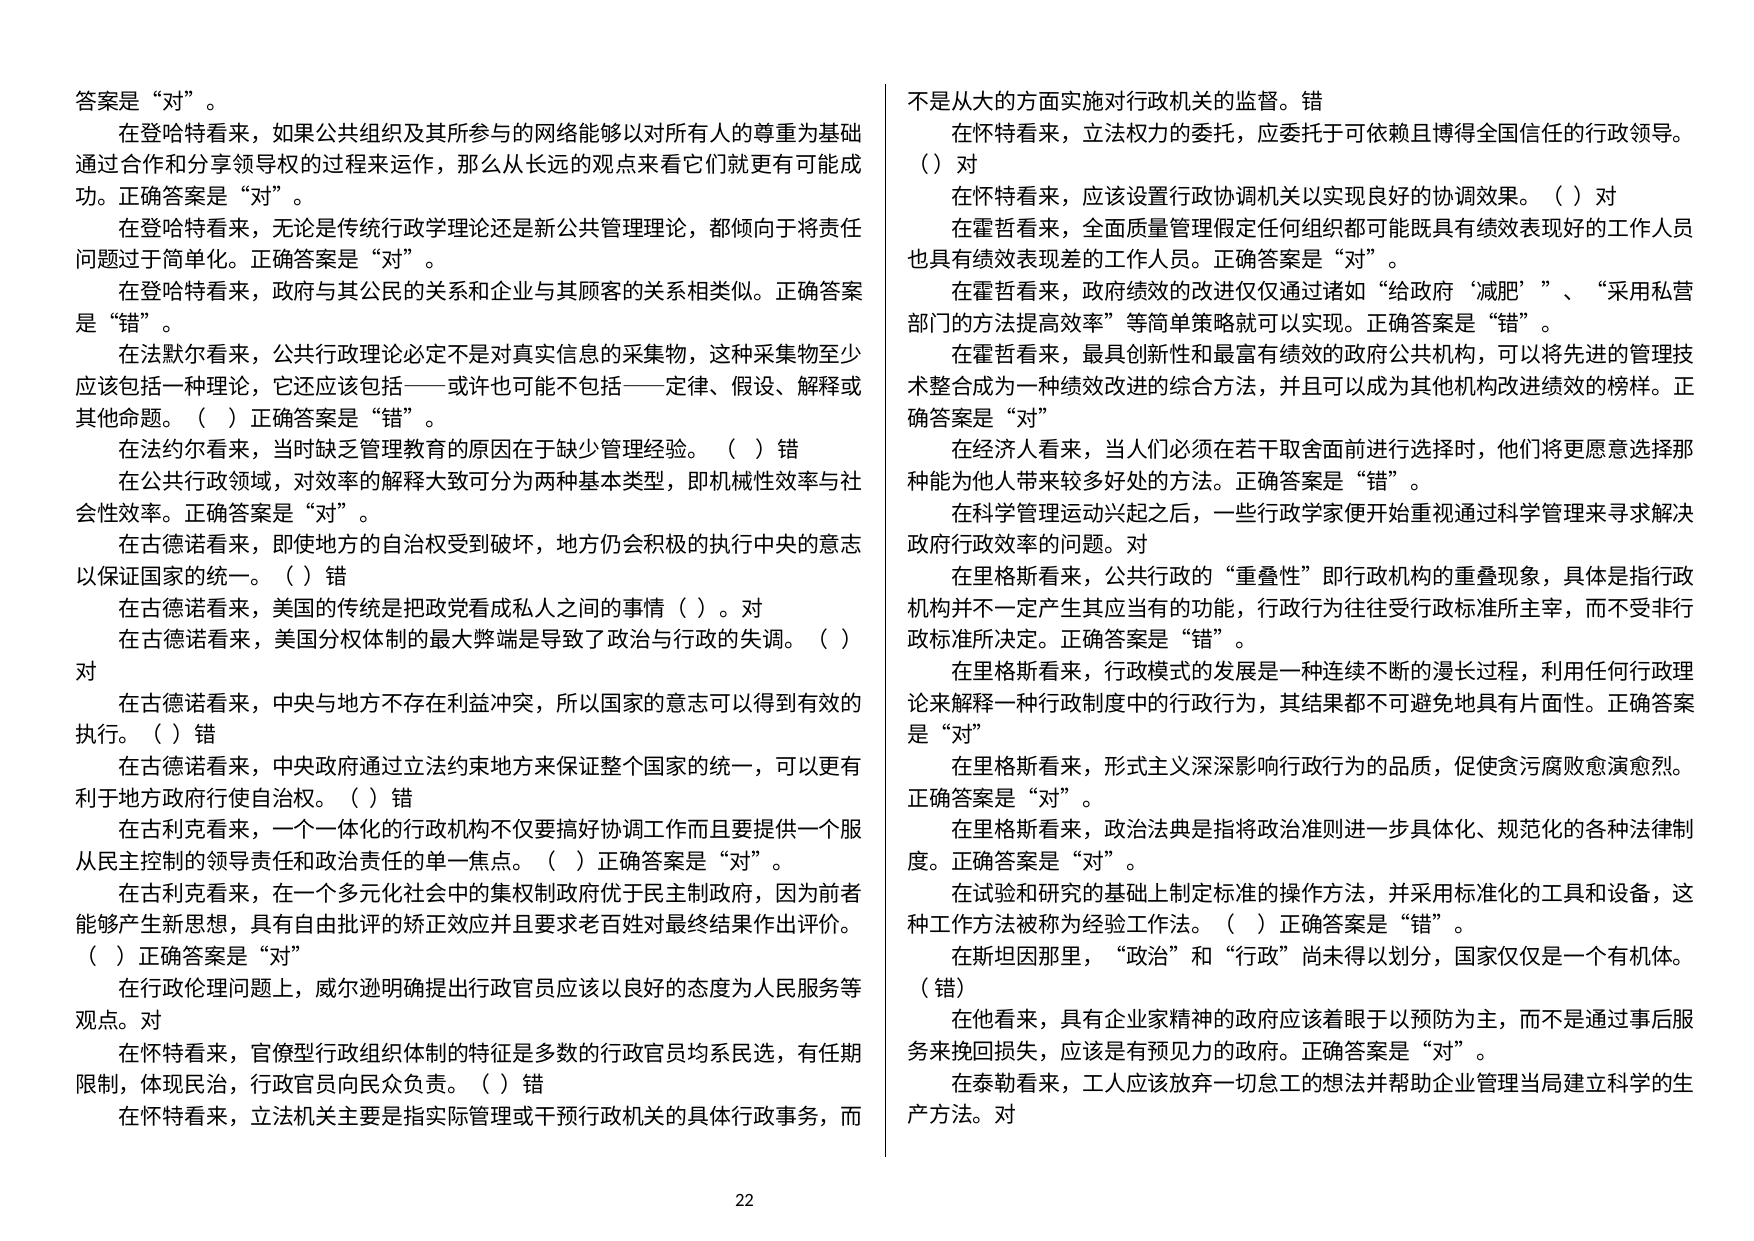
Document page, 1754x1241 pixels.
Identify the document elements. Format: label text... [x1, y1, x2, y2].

text 在怀特看来，立法权力的委托，应委托于可依赖且博得全国信任的行政领导。（ ）对 [907, 116, 1695, 179]
text 在古德诺看来，美国分权体制的最大弊端是导致了政治与行政的失调。（ ）对 [75, 622, 863, 686]
text 在泰勒看来，工人应该放弃一切怠工的想法并帮助企业管理当局建立科学的生产方法。对 [907, 1066, 1695, 1129]
text 在里格斯看来，政治法典是指将政治准则进一步具体化、规范化的各种法律制度。正确答案是“对”。 [907, 812, 1695, 876]
text 在登哈特看来，政府与其公民的关系和企业与其顾客的关系相类似。正确答案是“错”。 [75, 274, 863, 337]
text 在里格斯看来，行政模式的发展是一种连续不断的漫长过程，利用任何行政理论来解释一种行政制度中的行政行为，其结果都不可避免地具有片面性。正确答案是“对” [907, 654, 1695, 749]
text 在他看来，具有企业家精神的政府应该着眼于以预防为主，而不是通过事后服务来挽回损失，应该是有预见力的政府。正确答案是“对”。 [907, 1002, 1695, 1066]
text 在怀特看来，官僚型行政组织体制的特征是多数的行政官员均系民选，有任期限制，体现民治，行政官员向民众负责。（ ）错 [75, 1036, 863, 1099]
text 在经济人看来，当人们必须在若干取舍面前进行选择时，他们将更愿意选择那种能为他人带来较多好处的方法。正确答案是“错”。 [907, 432, 1695, 496]
text 在怀特看来，立法机关主要是指实际管理或干预行政机关的具体行政事务，而不是从大的方面实施对行政机关的监督。错 [75, 1099, 863, 1131]
text 在行政伦理问题上，威尔逊明确提出行政官员应该以良好的态度为人民服务等观点。对 [75, 971, 863, 1036]
text 在登哈特看来，如果公共组织及其所参与的网络能够以对所有人的尊重为基础通过合作和分享领导权的过程来运作，那么从长远的观点来看它们就更有可能成功。正确答案是“对”。 [75, 116, 863, 211]
text 在里格斯看来，形式主义深深影响行政行为的品质，促使贪污腐败愈演愈烈。正确答案是“对”。 [907, 749, 1695, 812]
text 在古德诺看来，美国的传统是把政党看成私人之间的事情（ ）。对 [75, 591, 863, 622]
text 在里格斯看来，公共行政的“重叠性”即行政机构的重叠现象，具体是指行政机构并不一定产生其应当有的功能，行政行为往往受行政标准所主宰，而不受非行政标准所决定。正确答案是“错”。 [907, 559, 1695, 654]
text 在古德诺看来，即使地方的自治权受到破坏，地方仍会积极的执行中央的意志以保证国家的统一。（ ）错 [75, 527, 863, 591]
text 在古利克看来，在一个多元化社会中的集权制政府优于民主制政府，因为前者能够产生新思想，具有自由批评的矫正效应并且要求老百姓对最终结果作出评价。（ ）正确答案是“对” [75, 876, 863, 971]
text 在登哈特看来，尽管在各种后现代理论家之间尚存在着重大差异，但是他们似乎都得出了一个相似的结论，即因为我们在后现代世界中相互依赖，所以治理必定会越来越以包括公民与行政官员在内的相关各方之间开诚布公的会话为基础。正确答案是“对”。 [75, 84, 863, 116]
text 在古德诺看来，中央与地方不存在利益冲突，所以国家的意志可以得到有效的执行。（ ）错 [75, 686, 863, 749]
text 在法默尔看来，公共行政理论必定不是对真实信息的采集物，这种采集物至少应该包括一种理论，它还应该包括——或许也可能不包括——定律、假设、解释或其他命题。（ ）正确答案是“错”。 [75, 337, 863, 432]
text 在法约尔看来，当时缺乏管理教育的原因在于缺少管理经验。 （ ）错 [75, 432, 863, 464]
text 在霍哲看来，政府绩效的改进仅仅通过诸如“给政府‘减肥’”、“采用私营部门的方法提高效率”等简单策略就可以实现。正确答案是“错”。 [907, 274, 1695, 337]
text 在怀特看来，立法机关主要是指实际管理或干预行政机关的具体行政事务，而不是从大的方面实施对行政机关的监督。错 [907, 84, 1695, 116]
text 在登哈特看来，无论是传统行政学理论还是新公共管理理论，都倾向于将责任问题过于简单化。正确答案是“对”。 [75, 211, 863, 274]
text 在霍哲看来，全面质量管理假定任何组织都可能既具有绩效表现好的工作人员也具有绩效表现差的工作人员。正确答案是“对”。 [907, 211, 1695, 274]
text 在科学管理运动兴起之后，一些行政学家便开始重视通过科学管理来寻求解决政府行政效率的问题。对 [907, 496, 1695, 559]
text 在斯坦因那里，“政治”和“行政”尚未得以划分，国家仅仅是一个有机体。（ 错） [907, 939, 1695, 1002]
text 在怀特看来，应该设置行政协调机关以实现良好的协调效果。（ ）对 [907, 179, 1695, 211]
text 在公共行政领域，对效率的解释大致可分为两种基本类型，即机械性效率与社会性效率。正确答案是“对”。 [75, 464, 863, 527]
text 在霍哲看来，最具创新性和最富有绩效的政府公共机构，可以将先进的管理技术整合成为一种绩效改进的综合方法，并且可以成为其他机构改进绩效的榜样。正确答案是“对” [907, 337, 1695, 432]
text 在古德诺看来，中央政府通过立法约束地方来保证整个国家的统一，可以更有利于地方政府行使自治权。（ ）错 [75, 749, 863, 812]
text 在试验和研究的基础上制定标准的操作方法，并采用标准化的工具和设备，这种工作方法被称为经验工作法。（ ）正确答案是“错”。 [907, 876, 1695, 939]
text 在古利克看来，一个一体化的行政机构不仅要搞好协调工作而且要提供一个服从民主控制的领导责任和政治责任的单一焦点。（ ）正确答案是“对”。 [75, 812, 863, 876]
